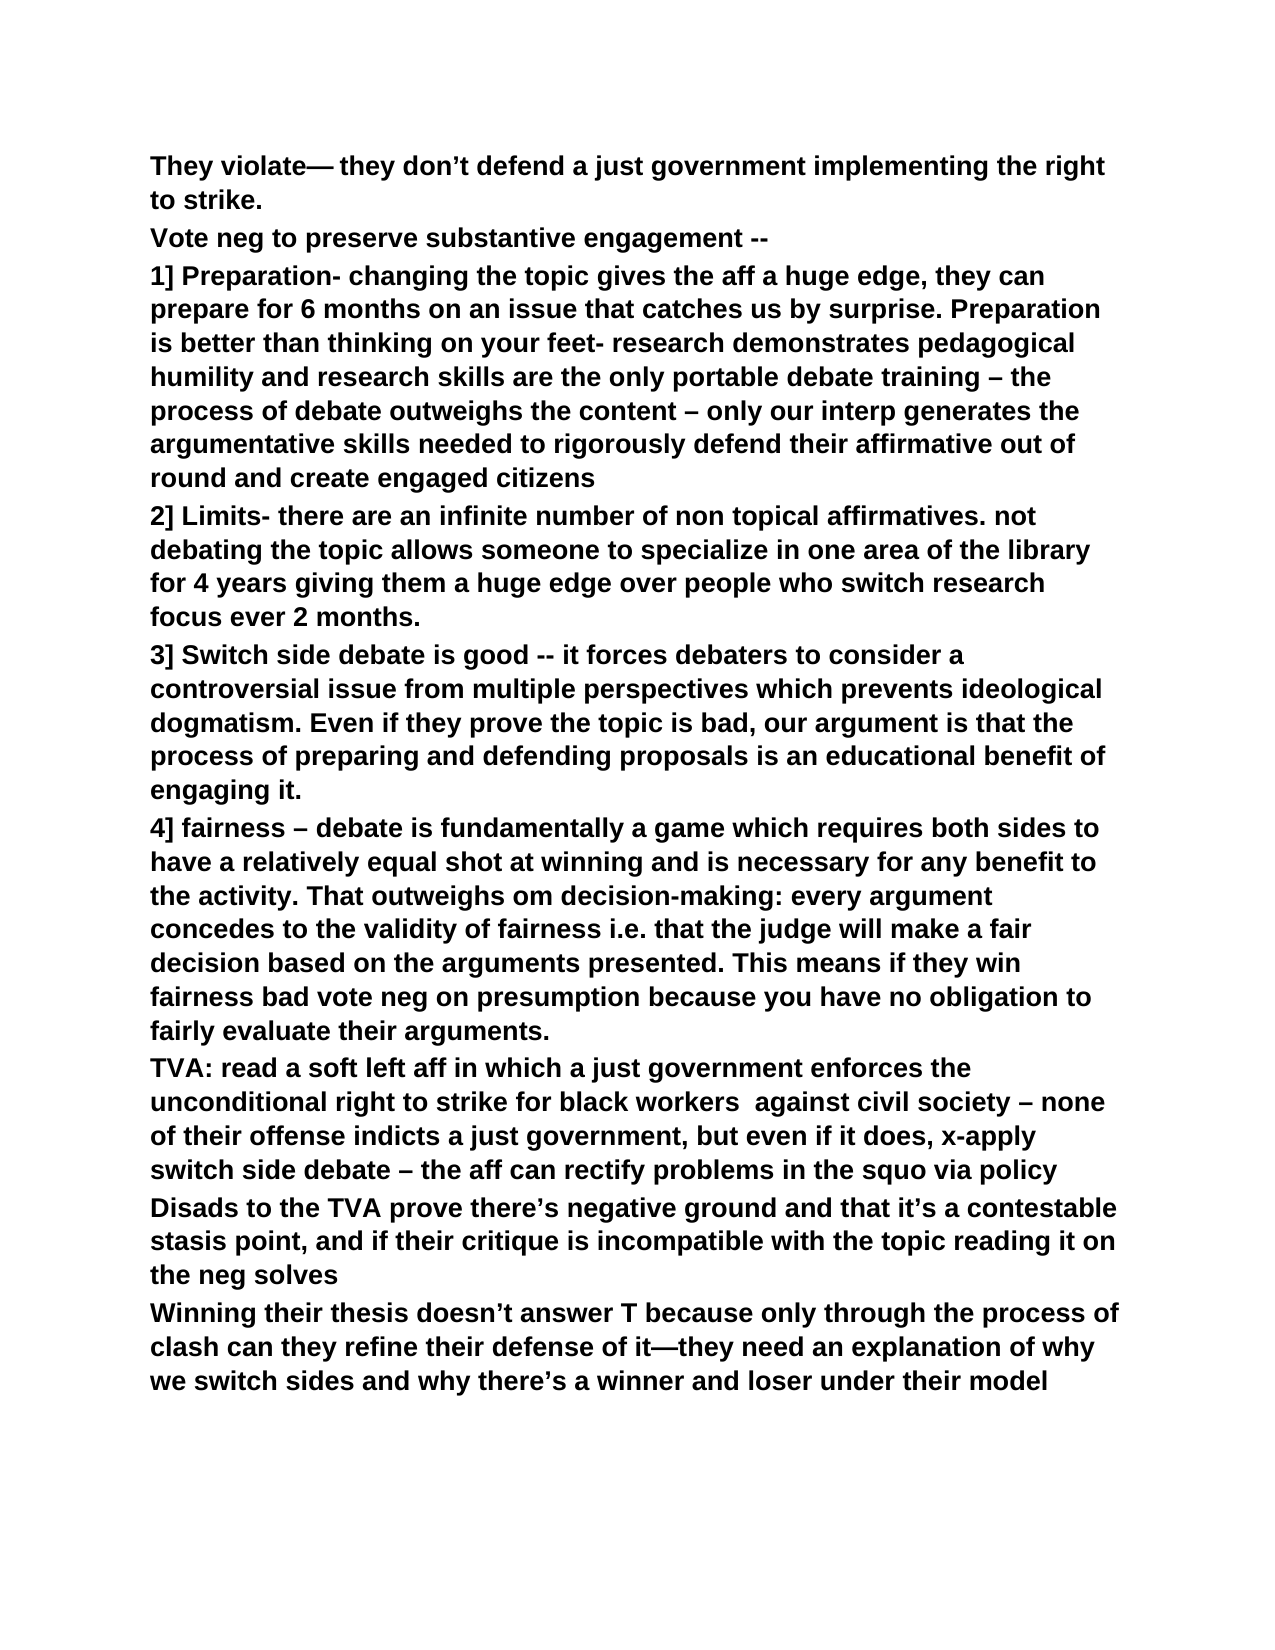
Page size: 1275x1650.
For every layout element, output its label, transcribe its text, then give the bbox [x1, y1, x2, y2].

text 1] Preparation- changing the topic gives the aff a huge edge, they can prepare for 6 months on an issue that catches us by surprise. Preparation is better than thinking on your feet- research demonstrates pedagogical humility and research skills are the only portable debate training – the process of debate outweighs the content – only our interp generates the argumentative skills needed to rigorously defend their affirmative out of round and create engaged citizens [150, 259, 1125, 493]
text They violate— they don’t defend a just government implementing the right to strike. [150, 150, 1125, 215]
text TVA: read a soft left aff in which a just government enforces the unconditional right to strike for black workers against civil society – none of their offense indicts a just government, but even if it does, x-apply switch side debate – the aff can rectify problems in the squo via policy [150, 1052, 1125, 1185]
text Winning their thesis doesn’t answer T because only through the process of clash can they refine their defense of it—they need an explanation of why we switch sides and why there’s a winner and loser under their model [150, 1297, 1125, 1396]
text 2] Limits- there are an infinite number of non topical affirmatives. not debating the topic allows someone to specialize in one area of the library for 4 years giving them a huge edge over people who switch research focus ever 2 months. [150, 500, 1125, 632]
text 3] Switch side debate is good -- it forces debaters to consider a controversial issue from multiple perspectives which prevents ideological dogmatism. Even if they prove the topic is bad, our argument is that the process of preparing and defending proposals is an educational benefit of engaging it. [150, 639, 1125, 805]
text Vote neg to preserve substantive engagement -- [150, 222, 1125, 253]
text Disads to the TVA prove there’s negative ground and that it’s a contestable stasis point, and if their critique is incompatible with the topic reading it on the neg solves [150, 1192, 1125, 1290]
text 4] fairness – debate is fundamentally a game which requires both sides to have a relatively equal shot at winning and is necessary for any benefit to the activity. That outweighs om decision-making: every argument concedes to the validity of fairness i.e. that the judge will make a fair decision based on the arguments presented. This means if they win fairness bad vote neg on presumption because you have no obligation to fairly evaluate their arguments. [150, 812, 1125, 1046]
